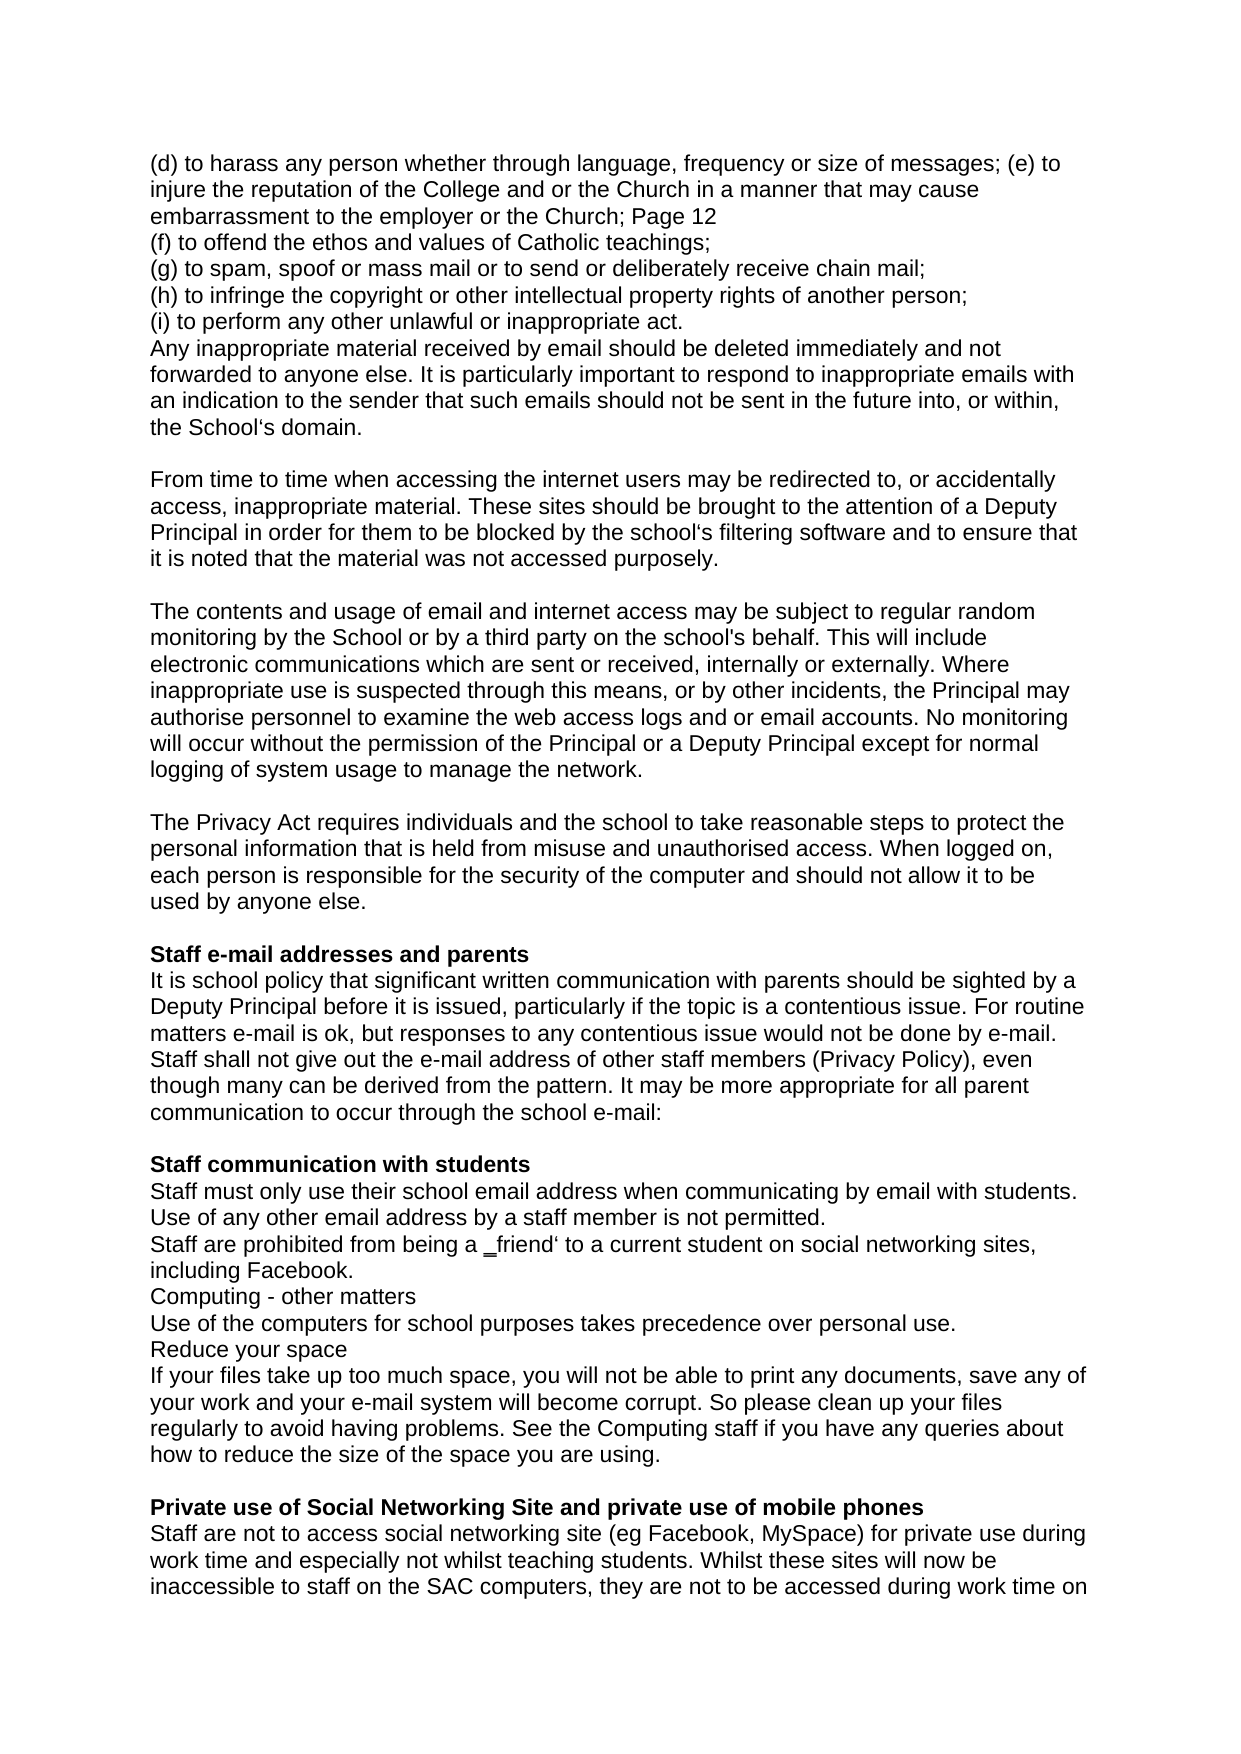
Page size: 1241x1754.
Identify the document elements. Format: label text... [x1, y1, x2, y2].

text (d) to harass any person whether through language, frequency or size of messages; (e) to injure the reputation of the College and or the Church in a manner that may cause embarrassment to the employer or the Church; Page 12 (f) to offend the ethos and values of Catholic teachings; [150, 150, 1090, 255]
text The Privacy Act requires individuals and the school to take reasonable steps to protect the personal information that is held from misuse and unauthorised access. When logged on, each person is responsible for the security of the computer and should not allow it to be used by anyone else. [150, 809, 1090, 914]
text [150, 1520, 1090, 1599]
text If your files take up too much space, you will not be able to print any documents, save any of your work and your e-mail system will become corrupt. So please clean up your files regularly to avoid having problems. See the Computing staff if you have any queries about how to reduce the size of the space you are using. [150, 1362, 1090, 1468]
text Staff are prohibited from being a ‗friend‘ to a current student on social networking sites, including Facebook. [150, 1231, 1090, 1283]
text The contents and usage of email and internet access may be subject to regular random monitoring by the School or by a third party on the school's behalf. This will include electronic communications which are sent or received, internally or externally. Where inappropriate use is suspected through this means, or by other incidents, the Principal may authorise personnel to examine the web access logs and or email accounts. No monitoring will occur without the permission of the Principal or a Deputy Principal except for normal logging of system usage to manage the network. [150, 598, 1090, 782]
text Staff must only use their school email address when communicating by email with students. Use of any other email address by a staff member is not permitted. [150, 1178, 1090, 1231]
text Computing - other matters [150, 1283, 1090, 1309]
text Reduce your space [150, 1336, 1090, 1362]
text Staff communication with students [150, 1151, 1090, 1178]
text Private use of Social Networking Site and private use of mobile phones [150, 1494, 1090, 1520]
text Use of the computers for school purposes takes precedence over personal use. [150, 1309, 1090, 1336]
text From time to time when accessing the internet users may be redirected to, or accidentally access, inappropriate material. These sites should be brought to the attention of a Deputy Principal in order for them to be blocked by the school‘s filtering software and to ensure that it is noted that the material was not accessed purposely. [150, 466, 1090, 572]
text It is school policy that significant written communication with parents should be sighted by a Deputy Principal before it is issued, particularly if the topic is a contentious issue. For routine matters e-mail is ok, but responses to any contentious issue would not be done by e-mail. Staff shall not give out the e-mail address of other staff members (Privacy Policy), even though many can be derived from the pattern. It may be more appropriate for all parent communication to occur through the school e-mail: [150, 967, 1090, 1125]
text Any inappropriate material received by email should be deleted immediately and not forwarded to anyone else. It is particularly important to respond to inappropriate emails with an indication to the sender that such emails should not be sent in the future into, or within, the School‘s domain. [150, 334, 1090, 440]
text Staff e-mail addresses and parents [150, 941, 1090, 967]
text (g) to spam, spoof or mass mail or to send or deliberately receive chain mail; [150, 255, 1090, 282]
text (h) to infringe the copyright or other intellectual property rights of another person; [150, 282, 1090, 308]
text (i) to perform any other unlawful or inappropriate act. [150, 308, 1090, 334]
